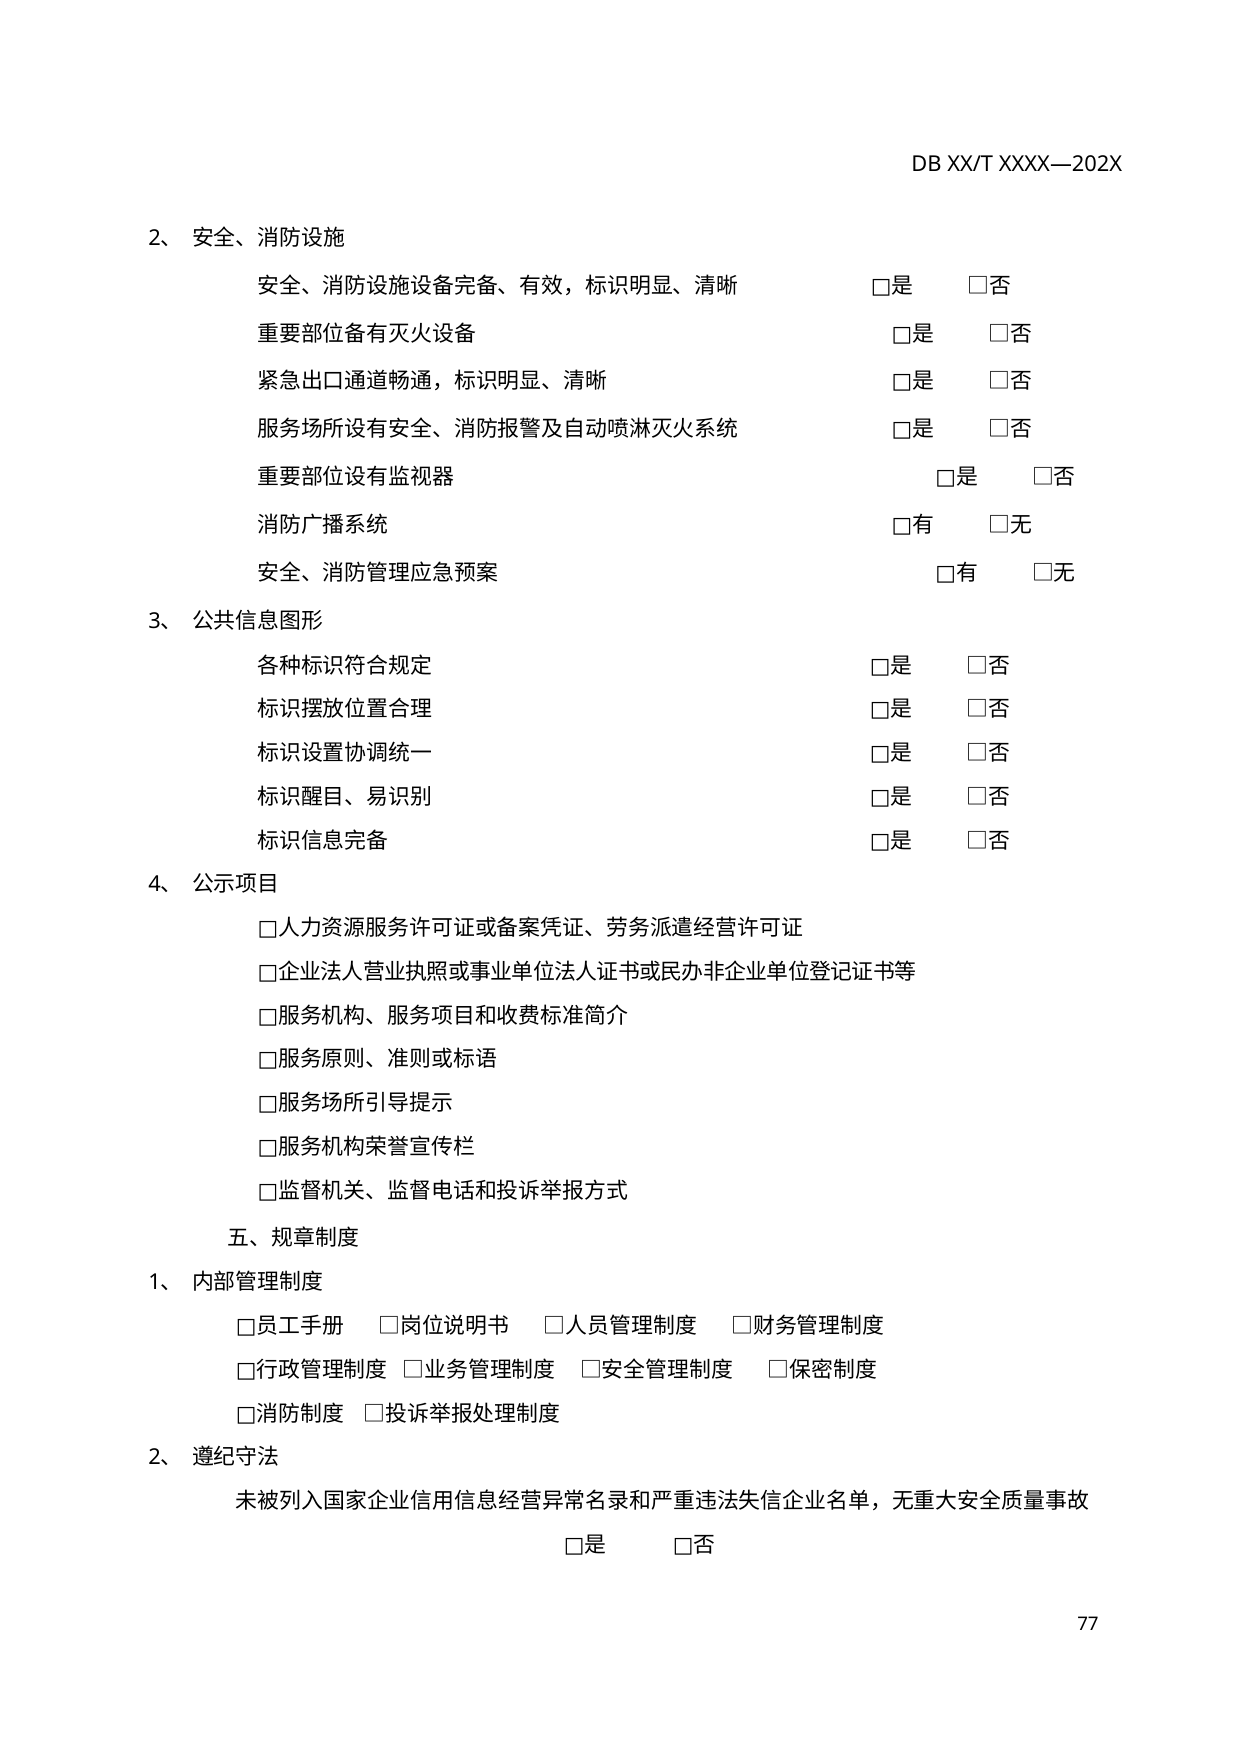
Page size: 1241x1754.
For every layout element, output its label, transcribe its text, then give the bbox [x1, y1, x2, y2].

text 服务场所设有安全、消防报警及自动喷淋灭火系统 □是 □否 [236, 398, 1122, 446]
text □企业法人营业执照或事业单位法人证书或民办非企业单位登记证书等 [236, 944, 1122, 988]
text □服务机构、服务项目和收费标准简介 [236, 988, 1122, 1032]
text □服务机构荣誉宣传栏 [236, 1119, 1122, 1163]
list 安全、消防设施 [148, 207, 1122, 255]
list 遵纪守法 [148, 1430, 1122, 1473]
text □服务场所引导提示 [236, 1076, 1122, 1119]
text 标识摆放位置合理 □是 □否 [236, 682, 1122, 726]
text 重要部位设有监视器 □是 □否 [236, 446, 1122, 494]
text 安全、消防管理应急预案 □有 □无 [236, 542, 1122, 590]
list 公共信息图形 [148, 590, 1122, 638]
text 五、规章制度 [207, 1207, 1122, 1255]
text 重要部位备有灭火设备 □是 □否 [236, 303, 1122, 351]
list 公示项目 [148, 857, 1122, 901]
text 消防广播系统 □有 □无 [236, 494, 1122, 542]
text 标识醒目、易识别 □是 □否 [236, 769, 1122, 813]
text □是 □否 [192, 1517, 1122, 1561]
text □服务原则、准则或标语 [236, 1032, 1122, 1076]
text 标识设置协调统一 □是 □否 [236, 726, 1122, 769]
text 各种标识符合规定 □是 □否 [236, 638, 1122, 682]
text □人力资源服务许可证或备案凭证、劳务派遣经营许可证 [236, 901, 1122, 944]
list 内部管理制度 [148, 1255, 1122, 1298]
text 未被列入国家企业信用信息经营异常名录和严重违法失信企业名单，无重大安全质量事故 [192, 1473, 1122, 1517]
text □消防制度 □投诉举报处理制度 [192, 1386, 1122, 1430]
text 标识信息完备 □是 □否 [236, 813, 1122, 857]
text 紧急出口通道畅通，标识明显、清晰 □是 □否 [236, 351, 1122, 398]
text □监督机关、监督电话和投诉举报方式 [236, 1163, 1122, 1207]
text □行政管理制度 □业务管理制度 □安全管理制度 □保密制度 [192, 1342, 1122, 1386]
text 安全、消防设施设备完备、有效，标识明显、清晰 □是 □否 [236, 255, 1122, 303]
text □员工手册 □岗位说明书 □人员管理制度 □财务管理制度 [192, 1298, 1122, 1342]
